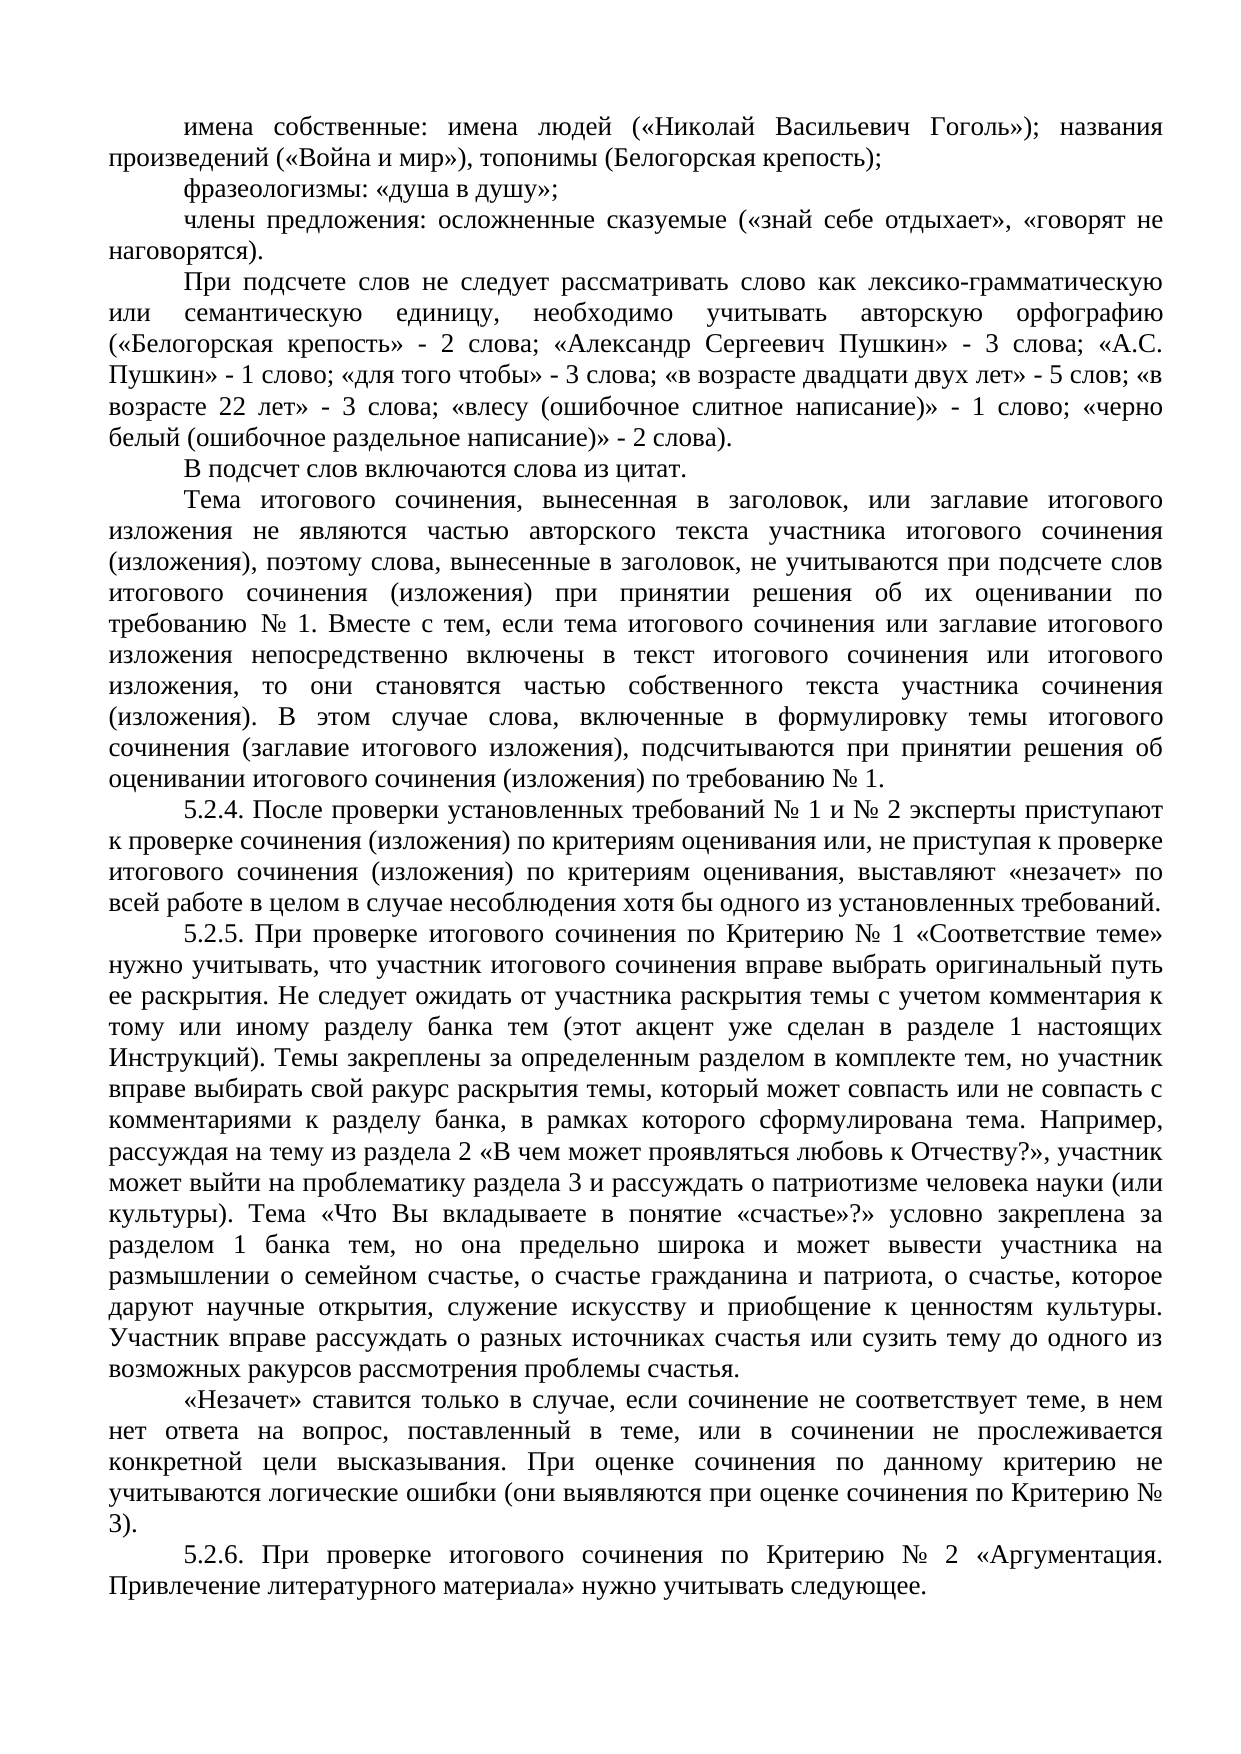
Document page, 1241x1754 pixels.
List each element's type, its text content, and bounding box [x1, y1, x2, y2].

text При подсчете слов не следует рассматривать слово как лексико-грамматическую или семантическую единицу, необходимо учитывать авторскую орфографию («Белогорская крепость» - 2 слова; «Александр Сергеевич Пушкин» - 3 слова; «А.С. Пушкин» - 1 слово; «для того чтобы» - 3 слова; «в возрасте двадцати двух лет» - 5 слов; «в возрасте 22 лет» - 3 слова; «влесу (ошибочное слитное написание)» - 1 слово; «черно белый (ошибочное раздельное написание)» - 2 слова). [108, 266, 1164, 452]
text В подсчет слов включаются слова из цитат. [108, 452, 1167, 483]
list При проверке итогового сочинения по Критерию № 2 «Аргументация. Привлечение литературного материала» нужно учитывать следующее. [108, 1539, 1164, 1601]
list При проверке итогового сочинения по Критерию № 1 «Соответствие теме» нужно учитывать, что участник итогового сочинения вправе выбрать оригинальный путь ее раскрытия. Не следует ожидать от участника раскрытия темы с учетом комментария к тому или иному разделу банка тем (этот акцент уже сделан в разделе 1 настоящих Инструкций). Темы закреплены за определенным разделом в комплекте тем, но участник вправе выбирать свой ракурс раскрытия темы, который может совпасть или не совпасть с комментариями к разделу банка, в рамках которого сформулирована тема. Например, рассуждая на тему из раздела 2 «В чем может проявляться любовь к Отчеству?», участник может выйти на проблематику раздела 3 и рассуждать о патриотизме человека науки (или культуры). Тема «Что Вы вкладываете в понятие «счастье»?» условно закреплена за разделом 1 банка тем, но она предельно широка и может вывести участника на размышлении о семейном счастье, о счастье гражданина и патриота, о счастье, которое даруют научные открытия, служение искусству и приобщение к ценностям культуры. Участник вправе рассуждать о разных источниках счастья или сузить тему до одного из возможных ракурсов рассмотрения проблемы счастья. [108, 918, 1164, 1383]
text фразеологизмы: «душа в душу»; [108, 173, 1167, 204]
list После проверки установленных требований № 1 и № 2 эксперты приступают к проверке сочинения (изложения) по критериям оценивания или, не приступая к проверке итогового сочинения (изложения) по критериям оценивания, выставляют «незачет» по всей работе в целом в случае несоблюдения хотя бы одного из установленных требований. [108, 794, 1164, 918]
text члены предложения: осложненные сказуемые («знай себе отдыхает», «говорят не наговорятся). [108, 204, 1164, 266]
text Тема итогового сочинения, вынесенная в заголовок, или заглавие итогового изложения не являются частью авторского текста участника итогового сочинения (изложения), поэтому слова, вынесенные в заголовок, не учитываются при подсчете слов итогового сочинения (изложения) при принятии решения об их оценивании по требованию № 1. Вместе с тем, если тема итогового сочинения или заглавие итогового изложения непосредственно включены в текст итогового сочинения или итогового изложения, то они становятся частью собственного текста участника сочинения (изложения). В этом случае слова, включенные в формулировку темы итогового сочинения (заглавие итогового изложения), подсчитываются при принятии решения об оценивании итогового сочинения (изложения) по требованию № 1. [108, 483, 1164, 794]
text «Незачет» ставится только в случае, если сочинение не соответствует теме, в нем нет ответа на вопрос, поставленный в теме, или в сочинении не прослеживается конкретной цели высказывания. При оценке сочинения по данному критерию не учитываются логические ошибки (они выявляются при оценке сочинения по Критерию № 3). [108, 1383, 1164, 1539]
text имена собственные: имена людей («Николай Васильевич Гоголь»); названия произведений («Война и мир»), топонимы (Белогорская крепость); [108, 111, 1164, 173]
